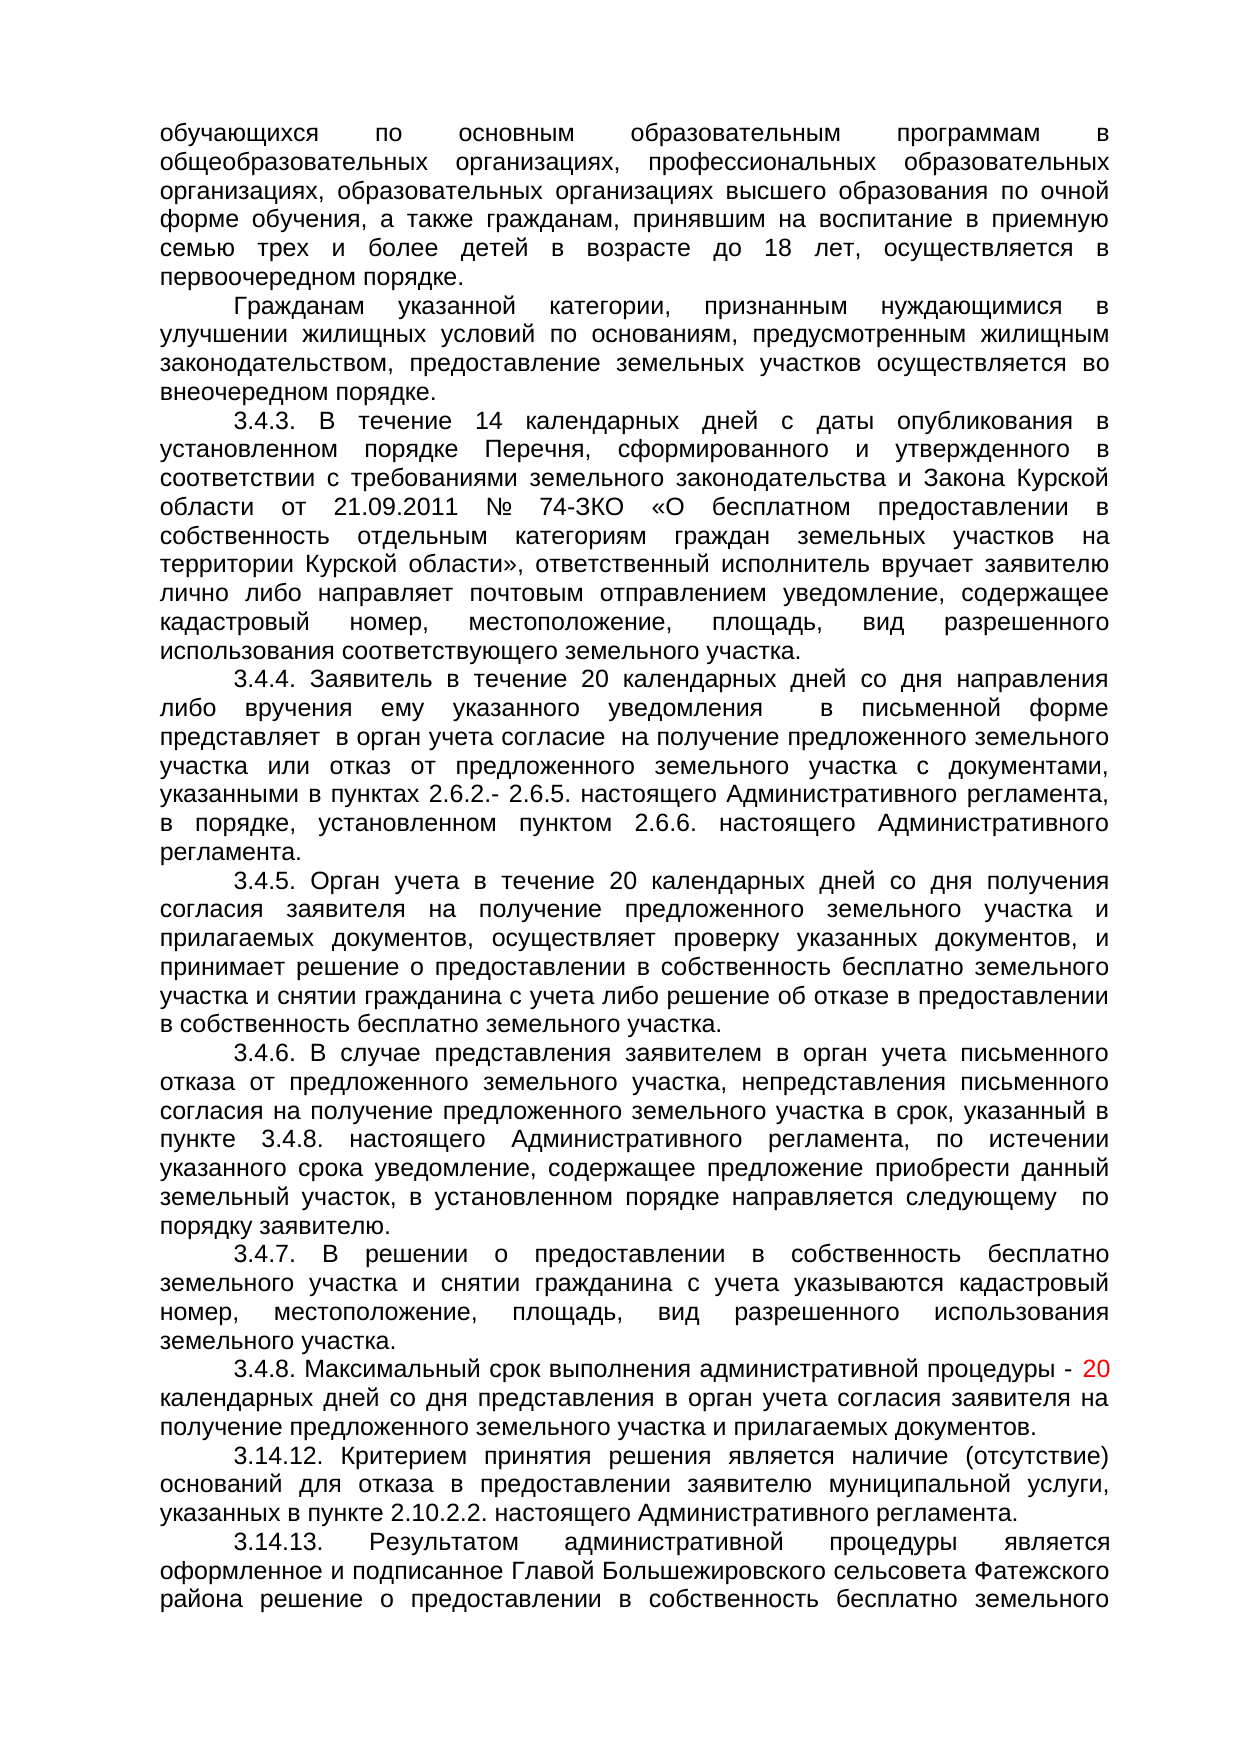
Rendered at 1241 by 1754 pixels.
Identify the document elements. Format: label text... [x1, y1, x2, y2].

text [159, 118, 1110, 291]
text 3.4.6. В случае представления заявителем в орган учета письменного отказа от предложенного земельного участка, непредставления письменного согласия на получение предложенного земельного участка в срок, указанный в пункте 3.4.8. настоящего Административного регламента, по истечении указанного срока уведомление, содержащее предложение приобрести данный земельный участок, в установленном порядке направляется следующему по порядку заявителю. [159, 1038, 1110, 1239]
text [159, 1527, 1110, 1613]
text 3.4.8. Максимальный срок выполнения административной процедуры - 20 календарных дней со дня представления в орган учета согласия заявителя на получение предложенного земельного участка и прилагаемых документов. [159, 1354, 1110, 1441]
text 3.14.12. Критерием принятия решения является наличие (отсутствие) оснований для отказа в предоставлении заявителю муниципальной услуги, указанных в пункте 2.10.2.2. настоящего Административного регламента. [159, 1441, 1110, 1527]
text 3.4.7. В решении о предоставлении в собственность бесплатно земельного участка и снятии гражданина с учета указываются кадастровый номер, местоположение, площадь, вид разрешенного использования земельного участка. [159, 1239, 1110, 1354]
text 3.4.5. Орган учета в течение 20 календарных дней со дня получения согласия заявителя на получение предложенного земельного участка и прилагаемых документов, осуществляет проверку указанных документов, и принимает решение о предоставлении в собственность бесплатно земельного участка и снятии гражданина с учета либо решение об отказе в предоставлении в собственность бесплатно земельного участка. [159, 866, 1110, 1038]
text Гражданам указанной категории, признанным нуждающимися в улучшении жилищных условий по основаниям, предусмотренным жилищным законодательством, предоставление земельных участков осуществляется во внеочередном порядке. [159, 291, 1110, 406]
text 3.4.3. В течение 14 календарных дней с даты опубликования в установленном порядке Перечня, сформированного и утвержденного в соответствии с требованиями земельного законодательства и Закона Курской области от 21.09.2011 № 74-ЗКО «О бесплатном предоставлении в собственность отдельным категориям граждан земельных участков на территории Курской области», ответственный исполнитель вручает заявителю лично либо направляет почтовым отправлением уведомление, содержащее кадастровый номер, местоположение, площадь, вид разрешенного использования соответствующего земельного участка. [159, 406, 1110, 664]
text 3.4.4. Заявитель в течение 20 календарных дней со дня направления либо вручения ему указанного уведомления в письменной форме представляет в орган учета согласие на получение предложенного земельного участка или отказ от предложенного земельного участка с документами, указанными в пунктах 2.6.2.- 2.6.5. настоящего Административного регламента, в порядке, установленном пунктом 2.6.6. настоящего Административного регламента. [159, 664, 1110, 866]
